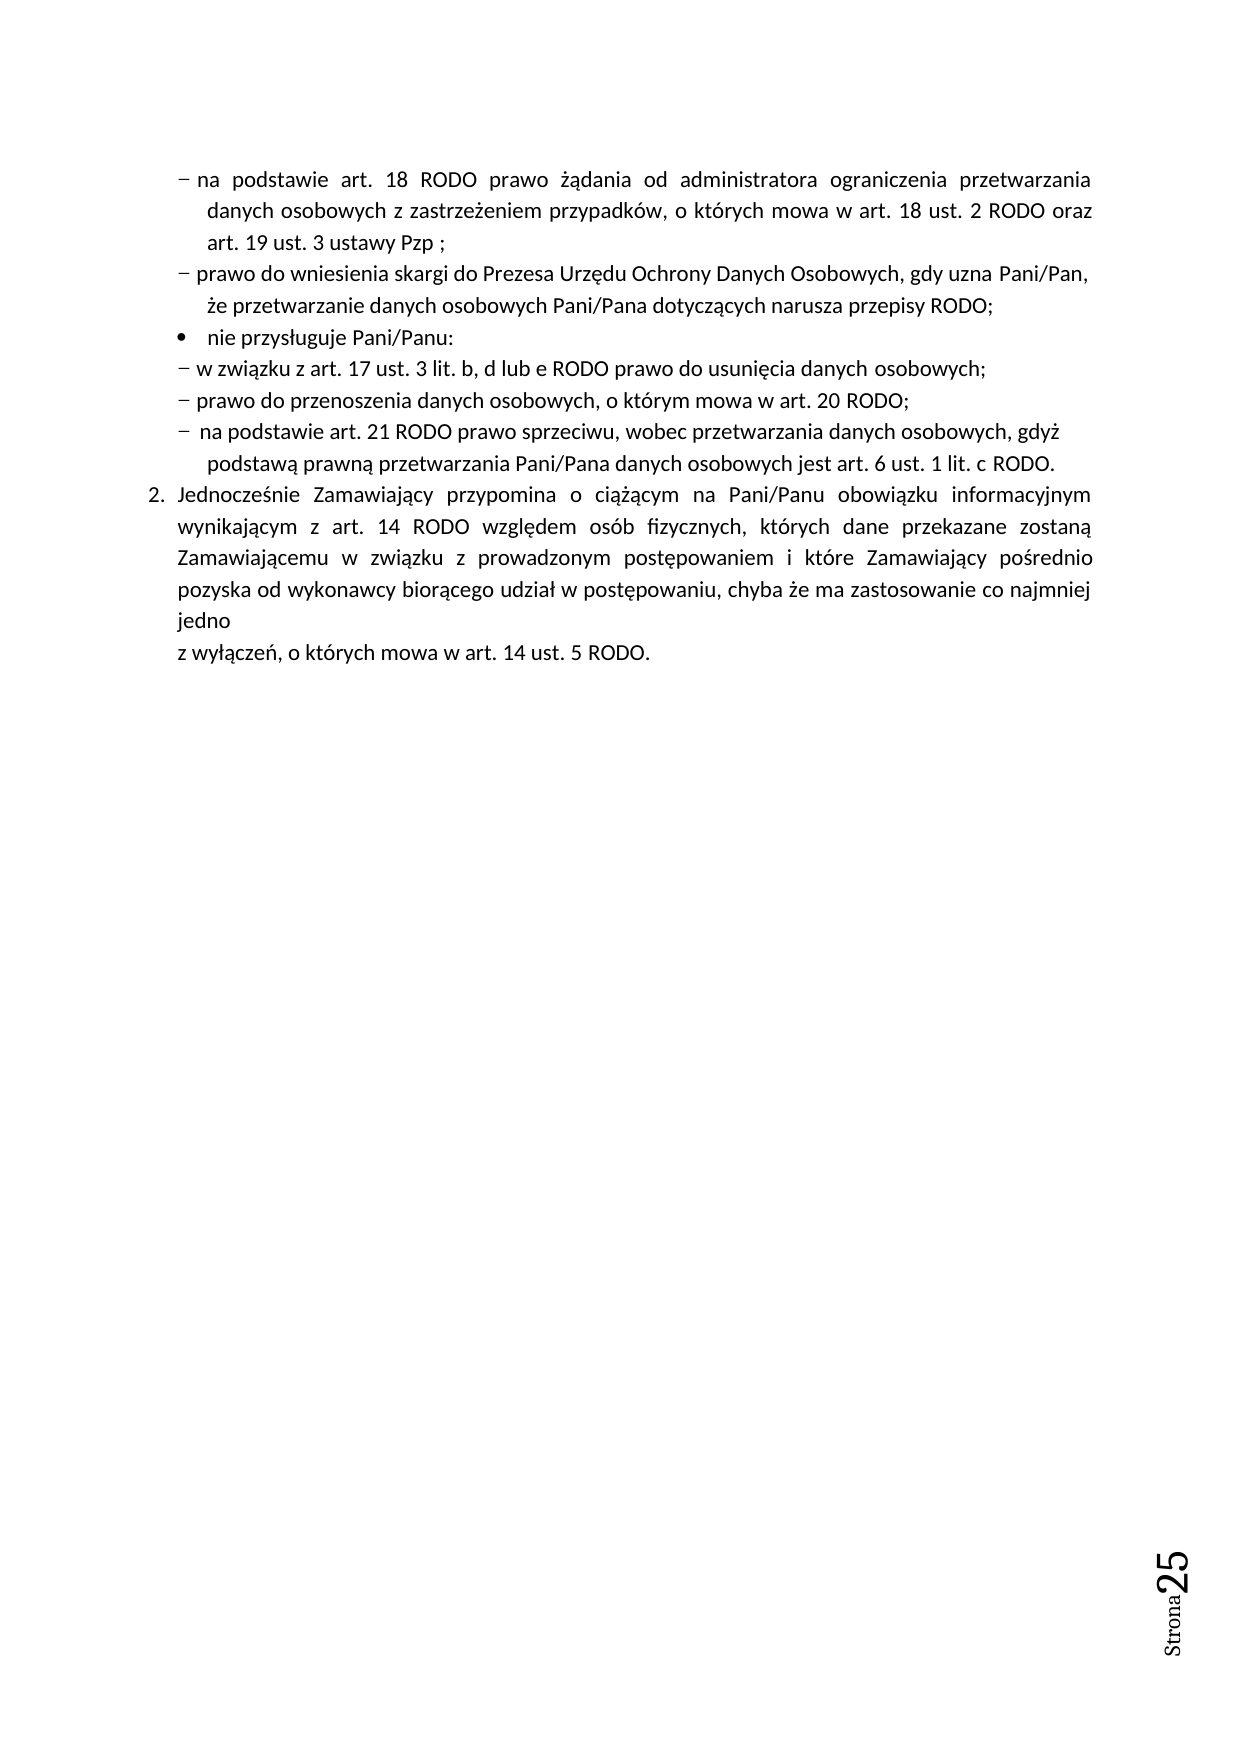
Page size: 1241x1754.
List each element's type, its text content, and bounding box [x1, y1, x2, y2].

text że przetwarzanie danych osobowych Pani/Pana dotyczących narusza przepisy RODO; [207, 291, 1105, 319]
list nie przysługuje Pani/Panu: [177, 323, 1105, 351]
list na podstawie art. 18 RODO prawo żądania od administratora ograniczenia przetwarzania danych osobowych z zastrzeżeniem przypadków, o których mowa w art. 18 ust. 2 RODO oraz art. 19 ust. 3 ustawy Pzp ; [177, 165, 1093, 256]
list Jednocześnie Zamawiający przypomina o ciążącym na Pani/Panu obowiązku informacyjnym wynikającym z art. 14 RODO względem osób fizycznych, których dane przekazane zostaną Zamawiającemu w związku z prowadzonym postępowaniem i które Zamawiający pośrednio pozyska od wykonawcy biorącego udział w postępowaniu, chyba że ma zastosowanie co najmniej jedno z wyłączeń, o których mowa w art. 14 ust. 5 RODO. [148, 480, 1093, 666]
list prawo do wniesienia skargi do Prezesa Urzędu Ochrony Danych Osobowych, gdy uzna Pani/Pan, [177, 259, 1105, 287]
list prawo do przenoszenia danych osobowych, o którym mowa w art. 20 RODO; [177, 386, 1105, 414]
list na podstawie art. 21 RODO prawo sprzeciwu, wobec przetwarzania danych osobowych, gdyż podstawą prawną przetwarzania Pani/Pana danych osobowych jest art. 6 ust. 1 lit. c RODO. [177, 417, 1093, 477]
list w związku z art. 17 ust. 3 lit. b, d lub e RODO prawo do usunięcia danych osobowych; [177, 354, 1105, 382]
